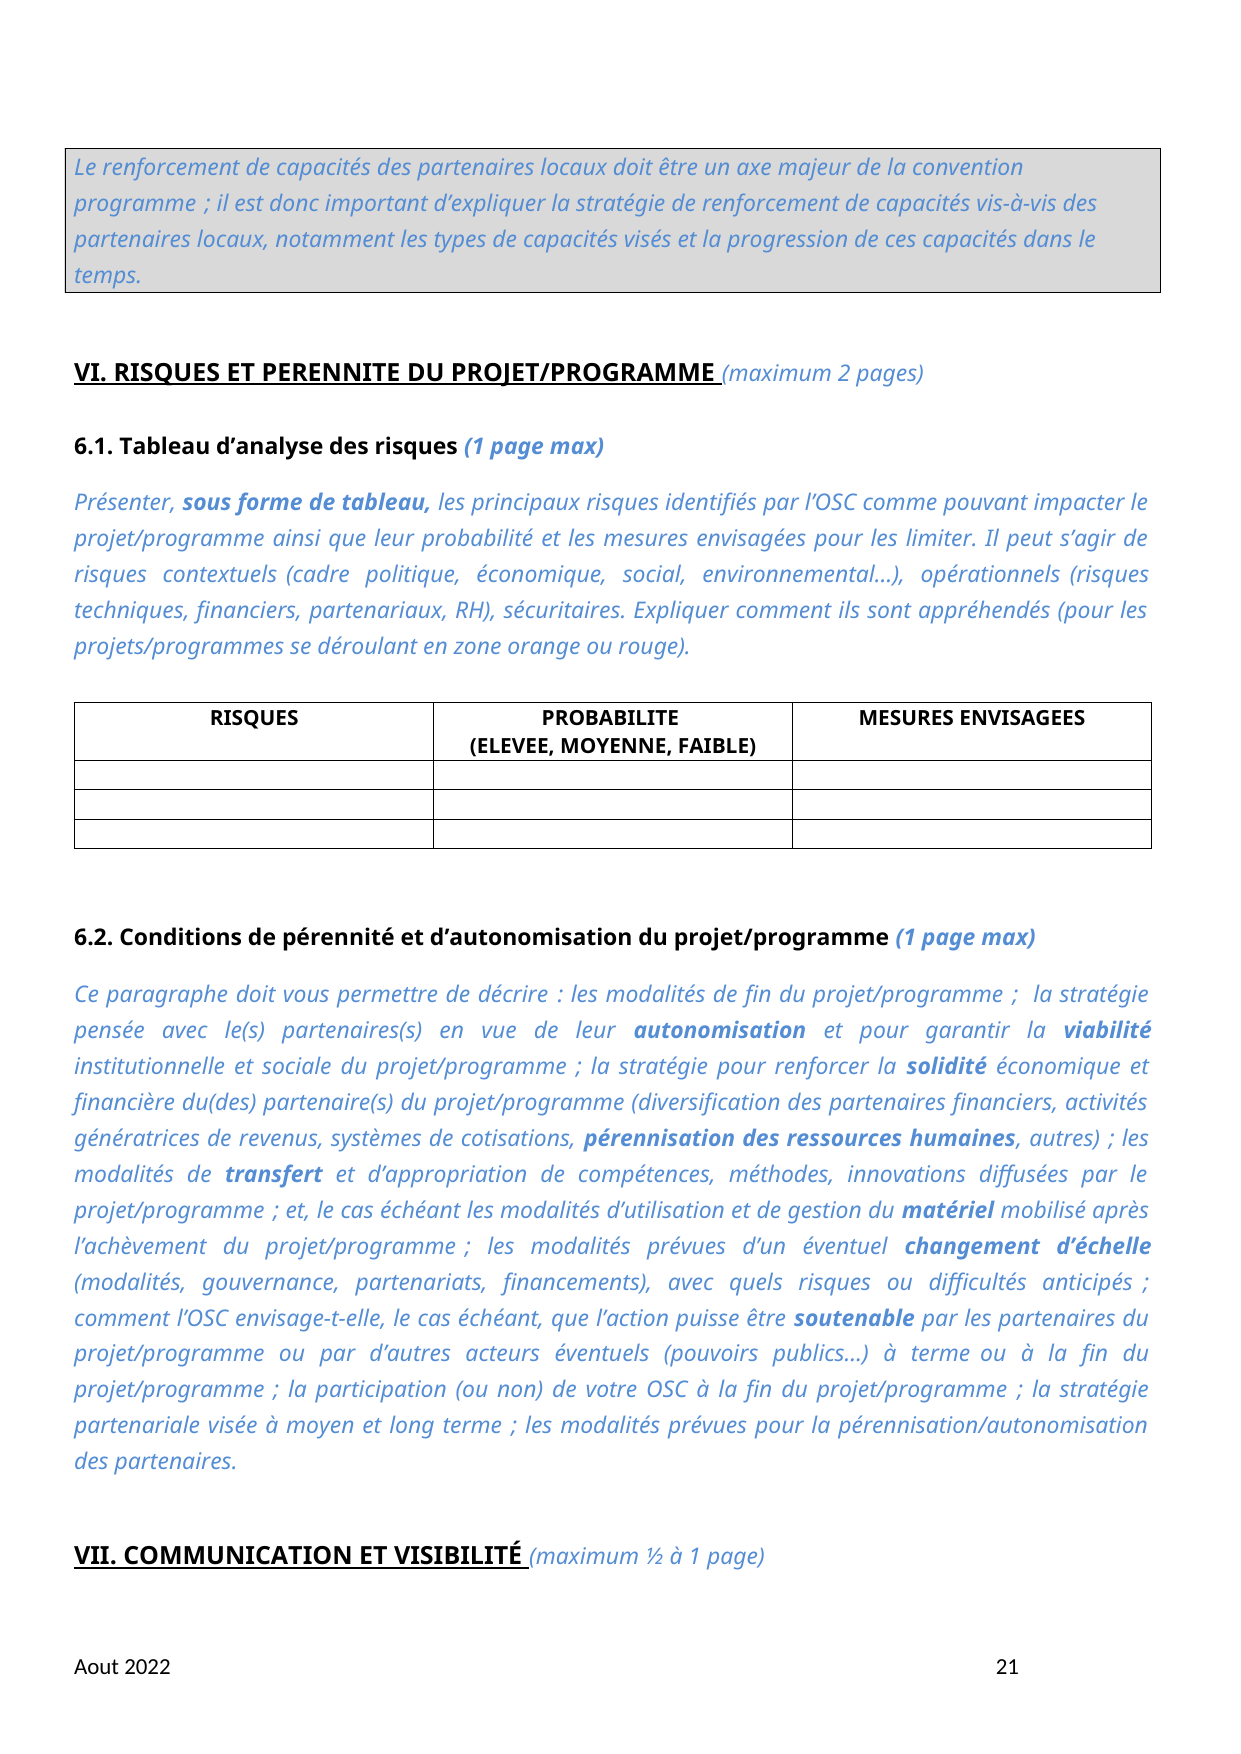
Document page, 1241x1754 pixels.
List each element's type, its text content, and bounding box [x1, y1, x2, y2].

table_cell [75, 820, 433, 848]
table_cell [75, 790, 433, 819]
table_header MESURES ENVISAGEES [793, 703, 1151, 760]
table_cell [434, 761, 792, 789]
text 6.2. Conditions de pérennité et d’autonomisation du projet/programme (1 page max) [74, 921, 1152, 952]
table_cell [793, 820, 1151, 848]
text 6.1. Tableau d’analyse des risques (1 page max) [74, 429, 1152, 461]
text VII. communication et visibilité (maximum ½ à 1 page) [74, 1538, 1152, 1572]
table_cell [793, 790, 1151, 819]
list Présenter, sous forme de tableau, les principaux risques identifiés par l’OSC comme pouvant impacter le projet/programme ainsi que leur probabilité et les mesures envisagées pour les limiter. Il peut s’agir de risques contextuels (cadre politique, économique, social, environnemental…), opérationnels (risques techniques, financiers, partenariaux, RH), sécuritaires. Expliquer comment ils sont appréhendés (pour les projets/programmes se déroulant en zone orange ou rouge). [74, 486, 1152, 661]
text Le renforcement de capacités des partenaires locaux doit être un axe majeur de la convention programme ; il est donc important d’expliquer la stratégie de renforcement de capacités vis-à-vis des partenaires locaux, notamment les types de capacités visés et la progression de ces capacités dans le temps. [66, 149, 1160, 292]
table_cell [434, 790, 792, 819]
table_cell [75, 761, 433, 789]
text VI. RISQUES et PERENNITE DU PROJET/PROGRAMME (maximum 2 pages) [74, 354, 1152, 388]
table_cell [434, 820, 792, 848]
table_header PROBABILITE (ELEVEE, MOYENNE, FAIBLE) [434, 703, 792, 760]
text Ce paragraphe doit vous permettre de décrire : les modalités de fin du projet/programme ; la stratégie pensée avec le(s) partenaires(s) en vue de leur autonomisation et pour garantir la viabilité institutionnelle et sociale du projet/programme ; la stratégie pour renforcer la solidité économique et financière du(des) partenaire(s) du projet/programme (diversification des partenaires financiers, activités génératrices de revenus, systèmes de cotisations, pérennisation des ressources humaines, autres) ; les modalités de transfert et d’appropriation de compétences, méthodes, innovations diffusées par le projet/programme ; et, le cas échéant les modalités d’utilisation et de gestion du matériel mobilisé après l’achèvement du projet/programme ; les modalités prévues d’un éventuel changement d’échelle (modalités, gouvernance, partenariats, financements), avec quels risques ou difficultés anticipés ; comment l’OSC envisage-t-elle, le cas échéant, que l’action puisse être soutenable par les partenaires du projet/programme ou par d’autres acteurs éventuels (pouvoirs publics…) à terme ou à la fin du projet/programme ; la participation (ou non) de votre OSC à la fin du projet/programme ; la stratégie partenariale visée à moyen et long terme ; les modalités prévues pour la pérennisation/autonomisation des partenaires. [74, 978, 1152, 1476]
table_cell [793, 761, 1151, 789]
table_header RISQUES [75, 703, 433, 760]
